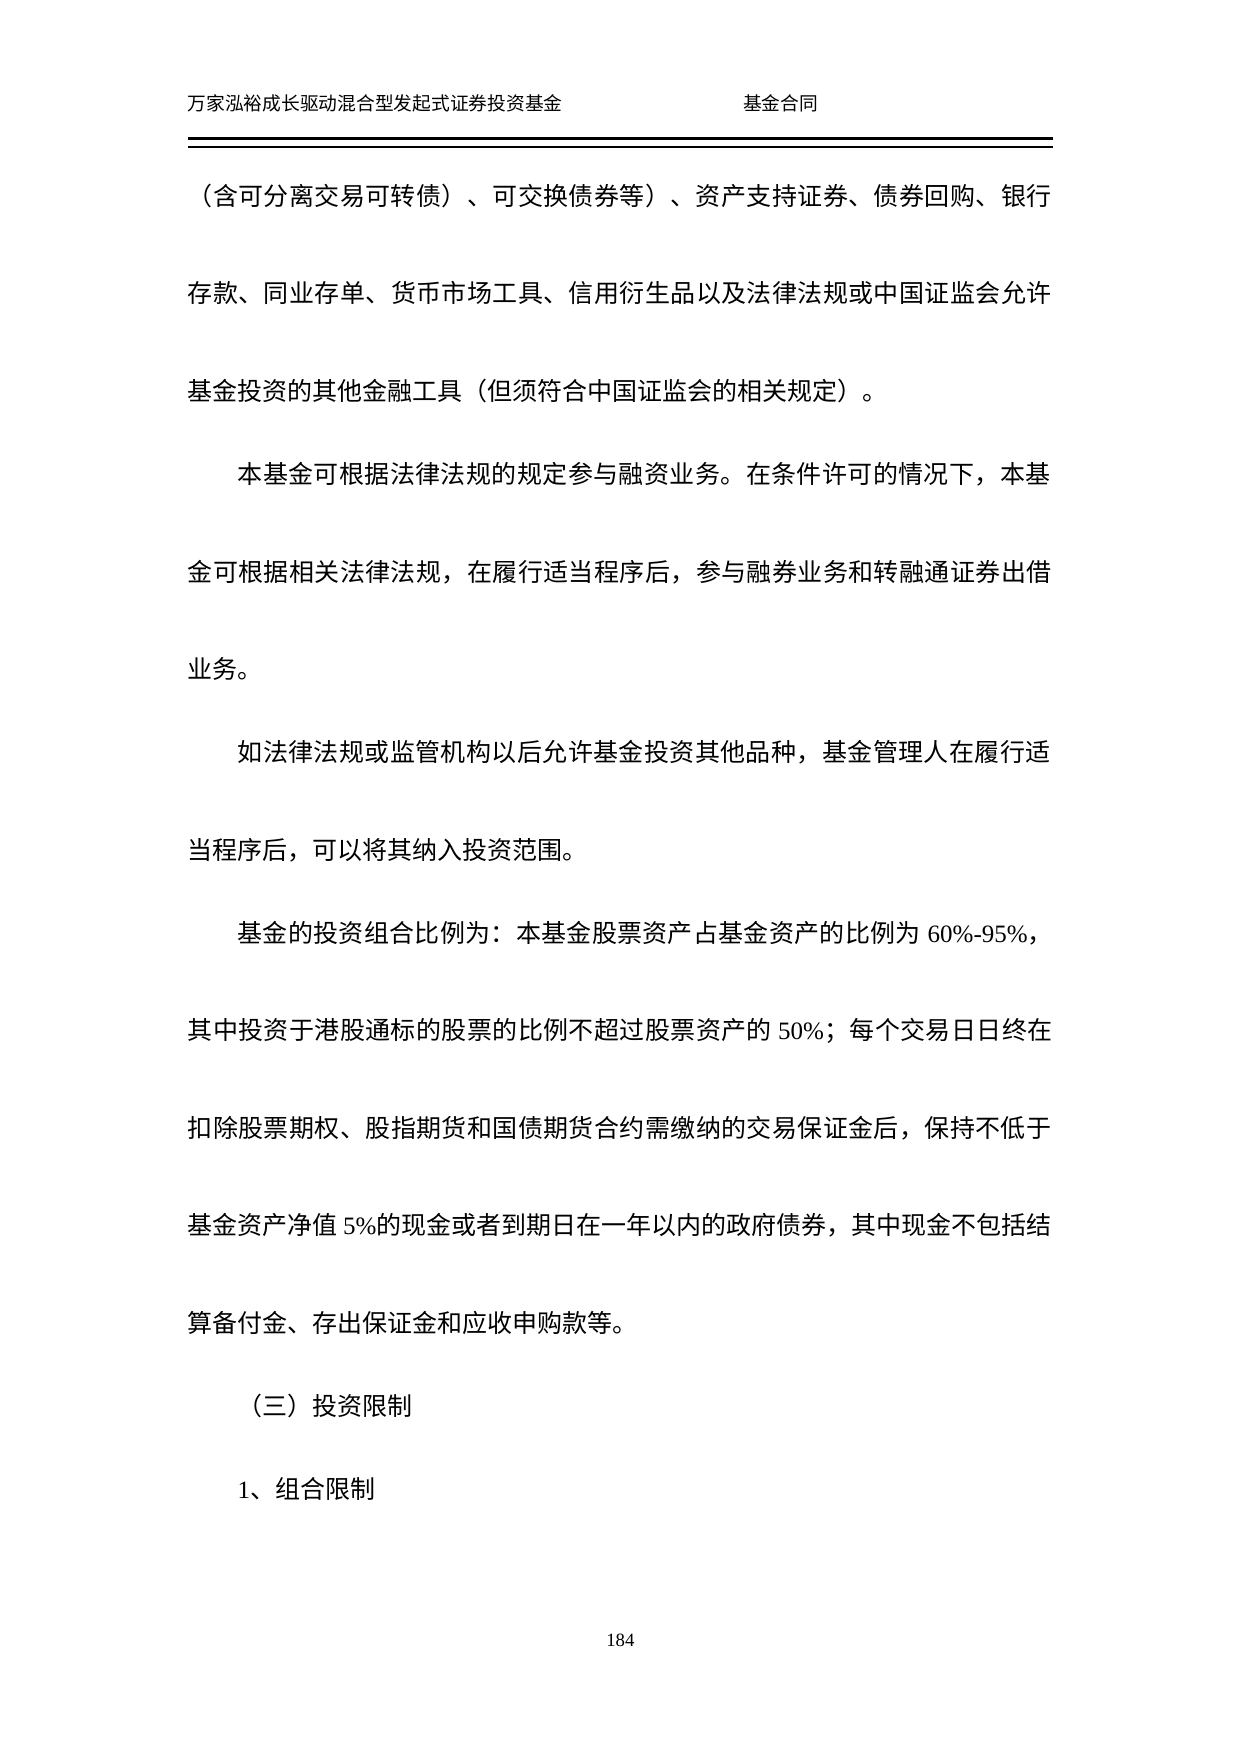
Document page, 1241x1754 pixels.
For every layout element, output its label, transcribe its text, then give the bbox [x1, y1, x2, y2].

text （三）投资限制 [187, 1372, 1053, 1437]
text 基金的投资组合比例为：本基金股票资产占基金资产的比例为60%-95%，其中投资于港股通标的股票的比例不超过股票资产的50%；每个交易日日终在扣除股票期权、股指期货和国债期货合约需缴纳的交易保证金后，保持不低于基金资产净值5%的现金或者到期日在一年以内的政府债券，其中现金不包括结算备付金、存出保证金和应收申购款等。 [187, 899, 1053, 1354]
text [187, 162, 1053, 422]
text 如法律法规或监管机构以后允许基金投资其他品种，基金管理人在履行适当程序后，可以将其纳入投资范围。 [187, 718, 1053, 881]
text 本基金可根据法律法规的规定参与融资业务。在条件许可的情况下，本基金可根据相关法律法规，在履行适当程序后，参与融券业务和转融通证券出借业务。 [187, 440, 1053, 700]
text 1、组合限制 [187, 1455, 1053, 1520]
